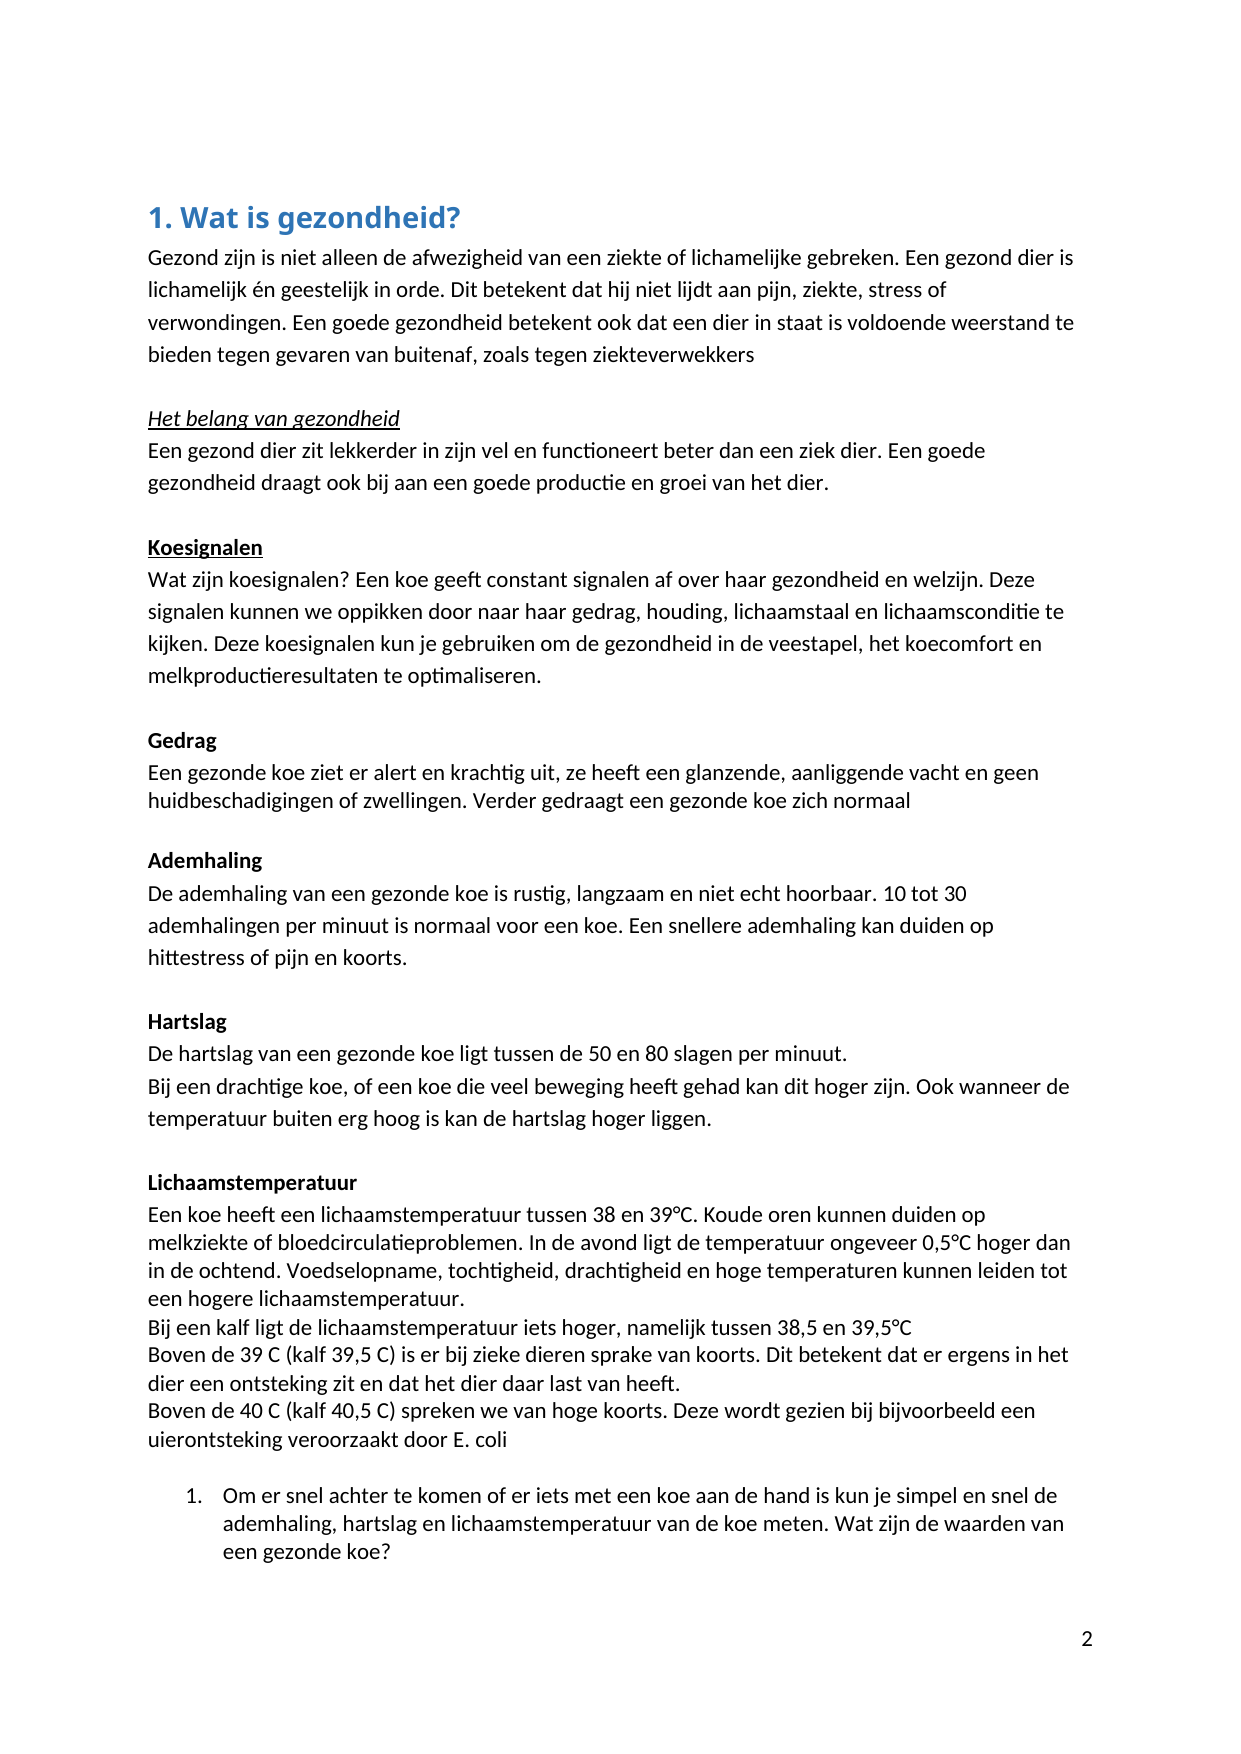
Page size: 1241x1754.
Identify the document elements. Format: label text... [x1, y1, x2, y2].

text Ademhaling [148, 846, 1093, 874]
text De hartslag van een gezonde koe ligt tussen de 50 en 80 slagen per minuut. [148, 1039, 1093, 1068]
text Boven de 40 C (kalf 40,5 C) spreken we van hoge koorts. Deze wordt gezien bij bijvoorbeeld een uierontsteking veroorzaakt door E. coli [148, 1397, 1093, 1453]
text Koesignalen [148, 533, 1093, 561]
text Wat zijn koesignalen? Een koe geeft constant signalen af over haar gezondheid en welzijn. Deze signalen kunnen we oppikken door naar haar gedrag, houding, lichaamstaal en lichaamsconditie te kijken. Deze koesignalen kun je gebruiken om de gezondheid in de veestapel, het koecomfort en melkproductieresultaten te optimaliseren. [148, 565, 1093, 690]
subtitle Een gezonde koe ziet er alert en krachtig uit, ze heeft een glanzende, aanliggende vacht en geen huidbeschadigingen of zwellingen. Verder gedraagt een gezonde koe zich normaal [148, 758, 1093, 814]
text Hartslag [148, 1007, 1093, 1035]
text Boven de 39 C (kalf 39,5 C) is er bij zieke dieren sprake van koorts. Dit betekent dat er ergens in het dier een ontsteking zit en dat het dier daar last van heeft. [148, 1341, 1093, 1397]
text Het belang van gezondheid [148, 404, 1093, 432]
text Een koe heeft een lichaamstemperatuur tussen 38 en 39°C. Koude oren kunnen duiden op melkziekte of bloedcirculatieproblemen. In de avond ligt de temperatuur ongeveer 0,5°C hoger dan in de ochtend. Voedselopname, tochtigheid, drachtigheid en hoge temperaturen kunnen leiden tot een hogere lichaamstemperatuur. [148, 1201, 1093, 1313]
text Lichaamstemperatuur [148, 1168, 1093, 1196]
subtitle 1. Wat is gezondheid? [148, 198, 1093, 237]
text De ademhaling van een gezonde koe is rustig, langzaam en niet echt hoorbaar. 10 tot 30 ademhalingen per minuut is normaal voor een koe. Een snellere ademhaling kan duiden op hittestress of pijn en koorts. [148, 879, 1093, 971]
list Om er snel achter te komen of er iets met een koe aan de hand is kun je simpel en snel de ademhaling, hartslag en lichaamstemperatuur van de koe meten. Wat zijn de waarden van een gezonde koe? [185, 1481, 1093, 1565]
text Gedrag [148, 726, 1093, 754]
text Bij een drachtige koe, of een koe die veel beweging heeft gehad kan dit hoger zijn. Ook wanneer de temperatuur buiten erg hoog is kan de hartslag hoger liggen. [148, 1072, 1093, 1132]
text Gezond zijn is niet alleen de afwezigheid van een ziekte of lichamelijke gebreken. Een gezond dier is lichamelijk én geestelijk in orde. Dit betekent dat hij niet lijdt aan pijn, ziekte, stress of verwondingen. Een goede gezondheid betekent ook dat een dier in staat is voldoende weerstand te bieden tegen gevaren van buitenaf, zoals tegen ziekteverwekkers [148, 243, 1093, 368]
text Een gezond dier zit lekkerder in zijn vel en functioneert beter dan een ziek dier. Een goede gezondheid draagt ook bij aan een goede productie en groei van het dier. [148, 436, 1093, 497]
text Bij een kalf ligt de lichaamstemperatuur iets hoger, namelijk tussen 38,5 en 39,5°C [148, 1313, 1093, 1341]
